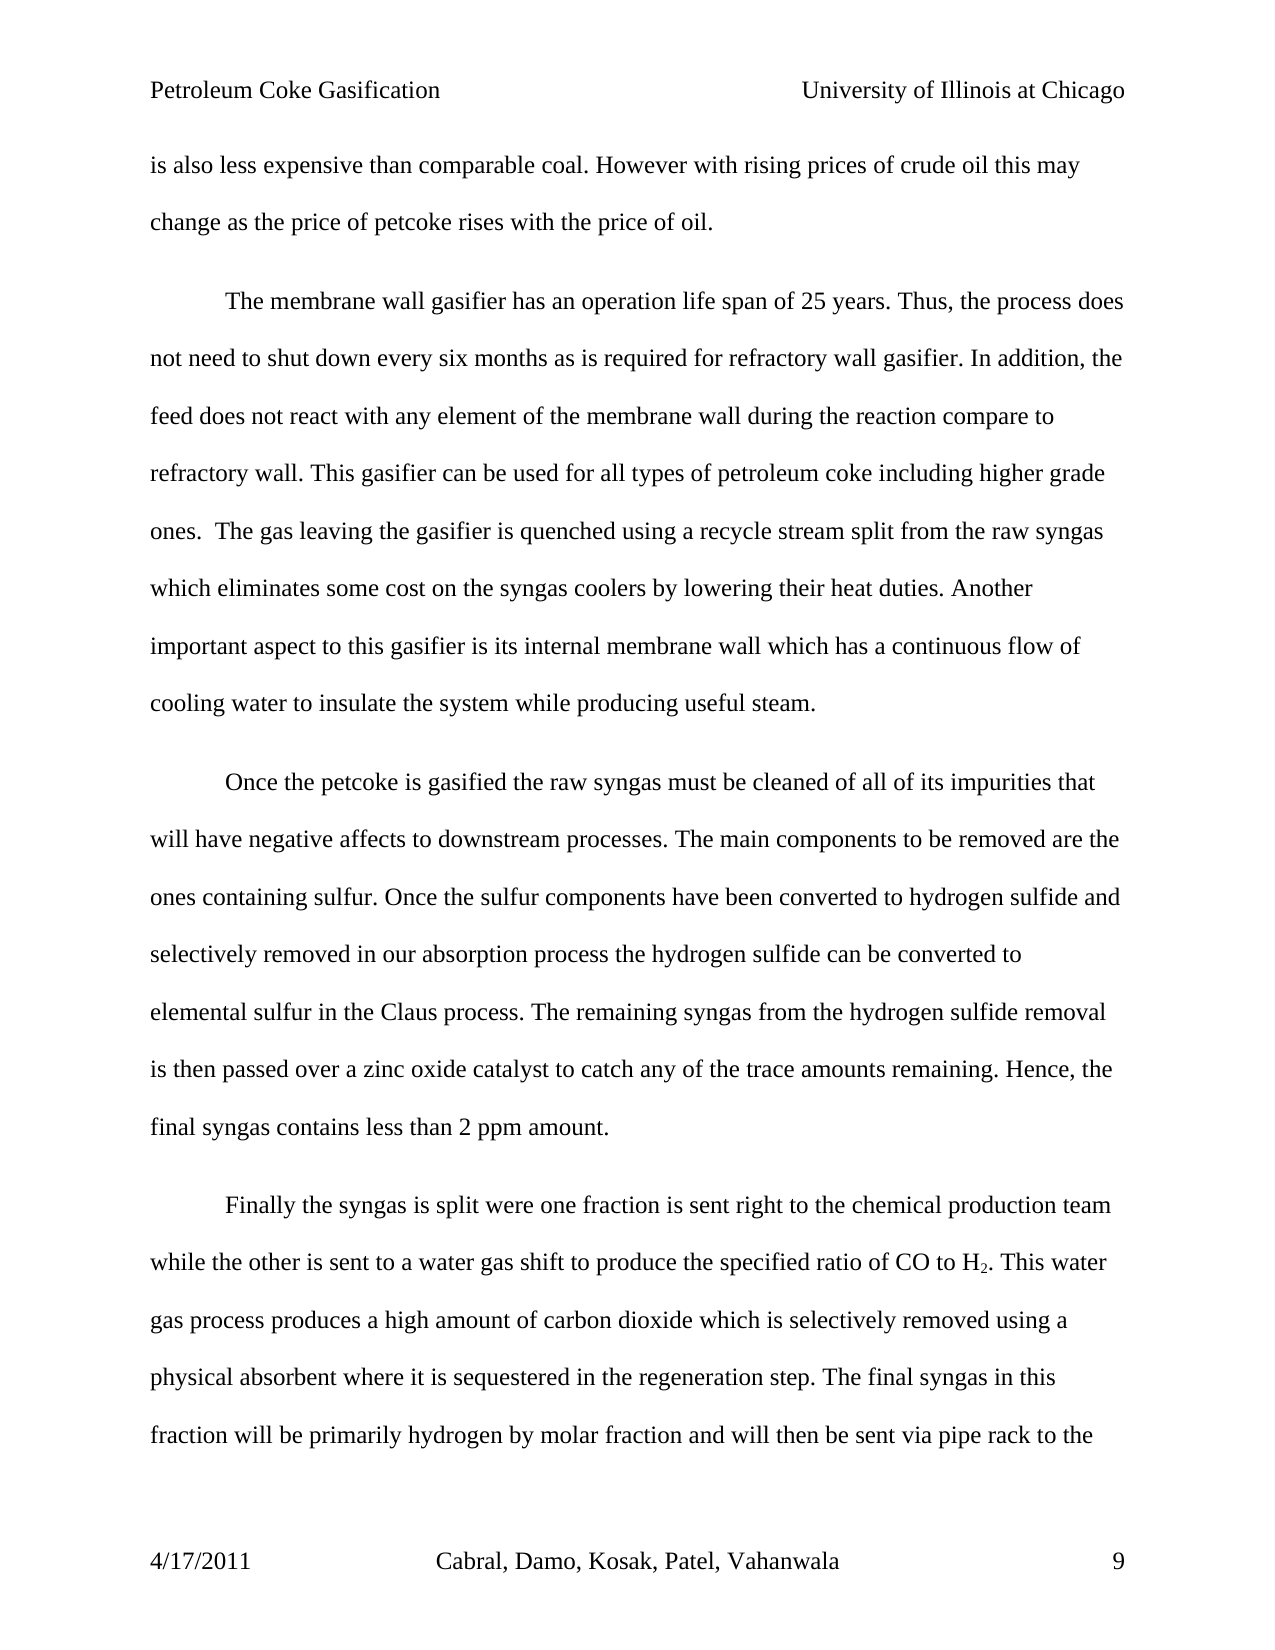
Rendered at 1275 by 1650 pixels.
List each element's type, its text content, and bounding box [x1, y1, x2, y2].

text The membrane wall gasifier has an operation life span of 25 years. Thus, the process does not need to shut down every six months as is required for refractory wall gasifier. In addition, the feed does not react with any element of the membrane wall during the reaction compare to refractory wall. This gasifier can be used for all types of petroleum coke including higher grade ones. The gas leaving the gasifier is quenched using a recycle stream split from the raw syngas which eliminates some cost on the syngas coolers by lowering their heat duties. Another important aspect to this gasifier is its internal membrane wall which has a continuous flow of cooling water to insulate the system while producing useful steam. [150, 286, 1125, 717]
text Once the petcoke is gasified the raw syngas must be cleaned of all of its impurities that will have negative affects to downstream processes. The main components to be removed are the ones containing sulfur. Once the sulfur components have been converted to hydrogen sulfide and selectively removed in our absorption process the hydrogen sulfide can be converted to elemental sulfur in the Claus process. The remaining syngas from the hydrogen sulfide removal is then passed over a zinc oxide catalyst to catch any of the trace amounts remaining. Hence, the final syngas contains less than 2 ppm amount. [150, 767, 1125, 1140]
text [150, 1190, 1125, 1449]
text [150, 150, 1125, 236]
